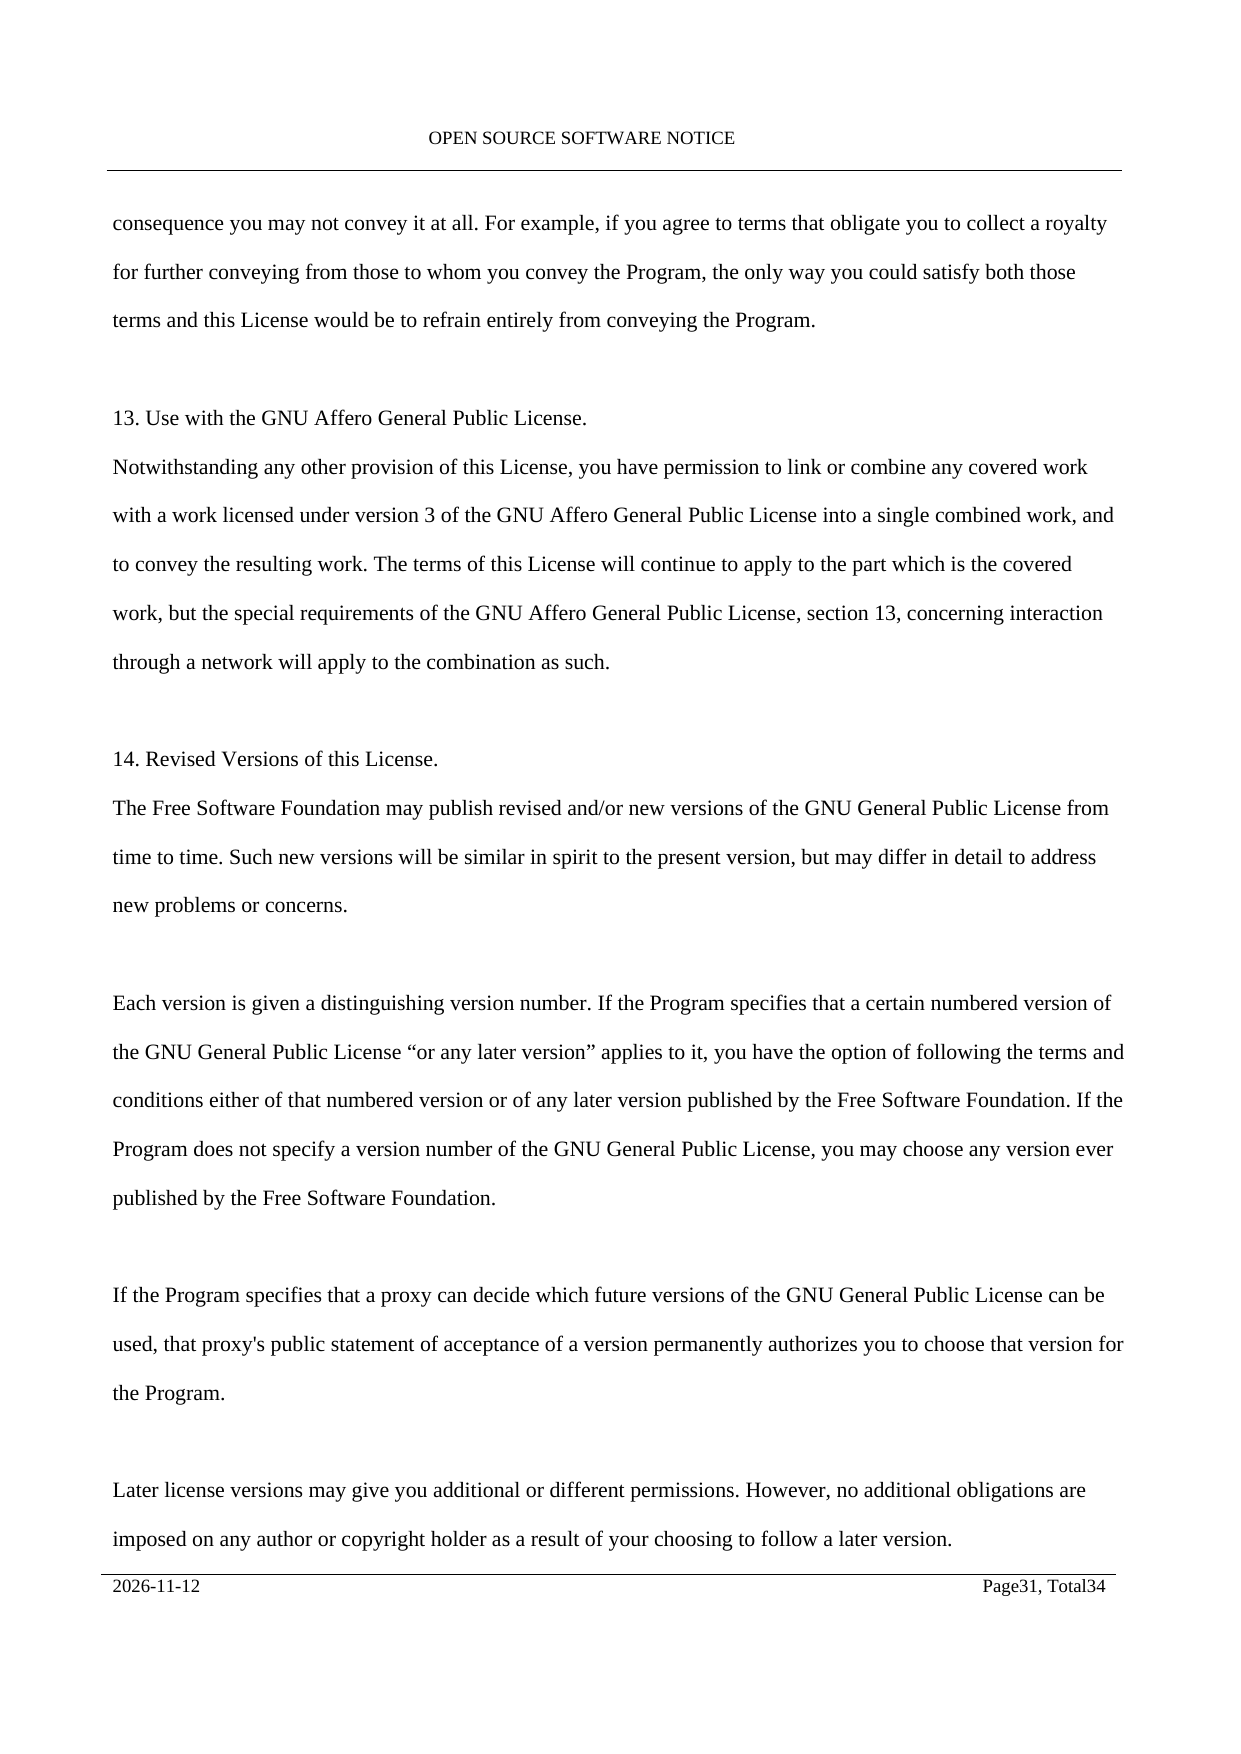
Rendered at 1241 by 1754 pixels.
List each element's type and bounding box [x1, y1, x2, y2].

text [112, 206, 1128, 1555]
